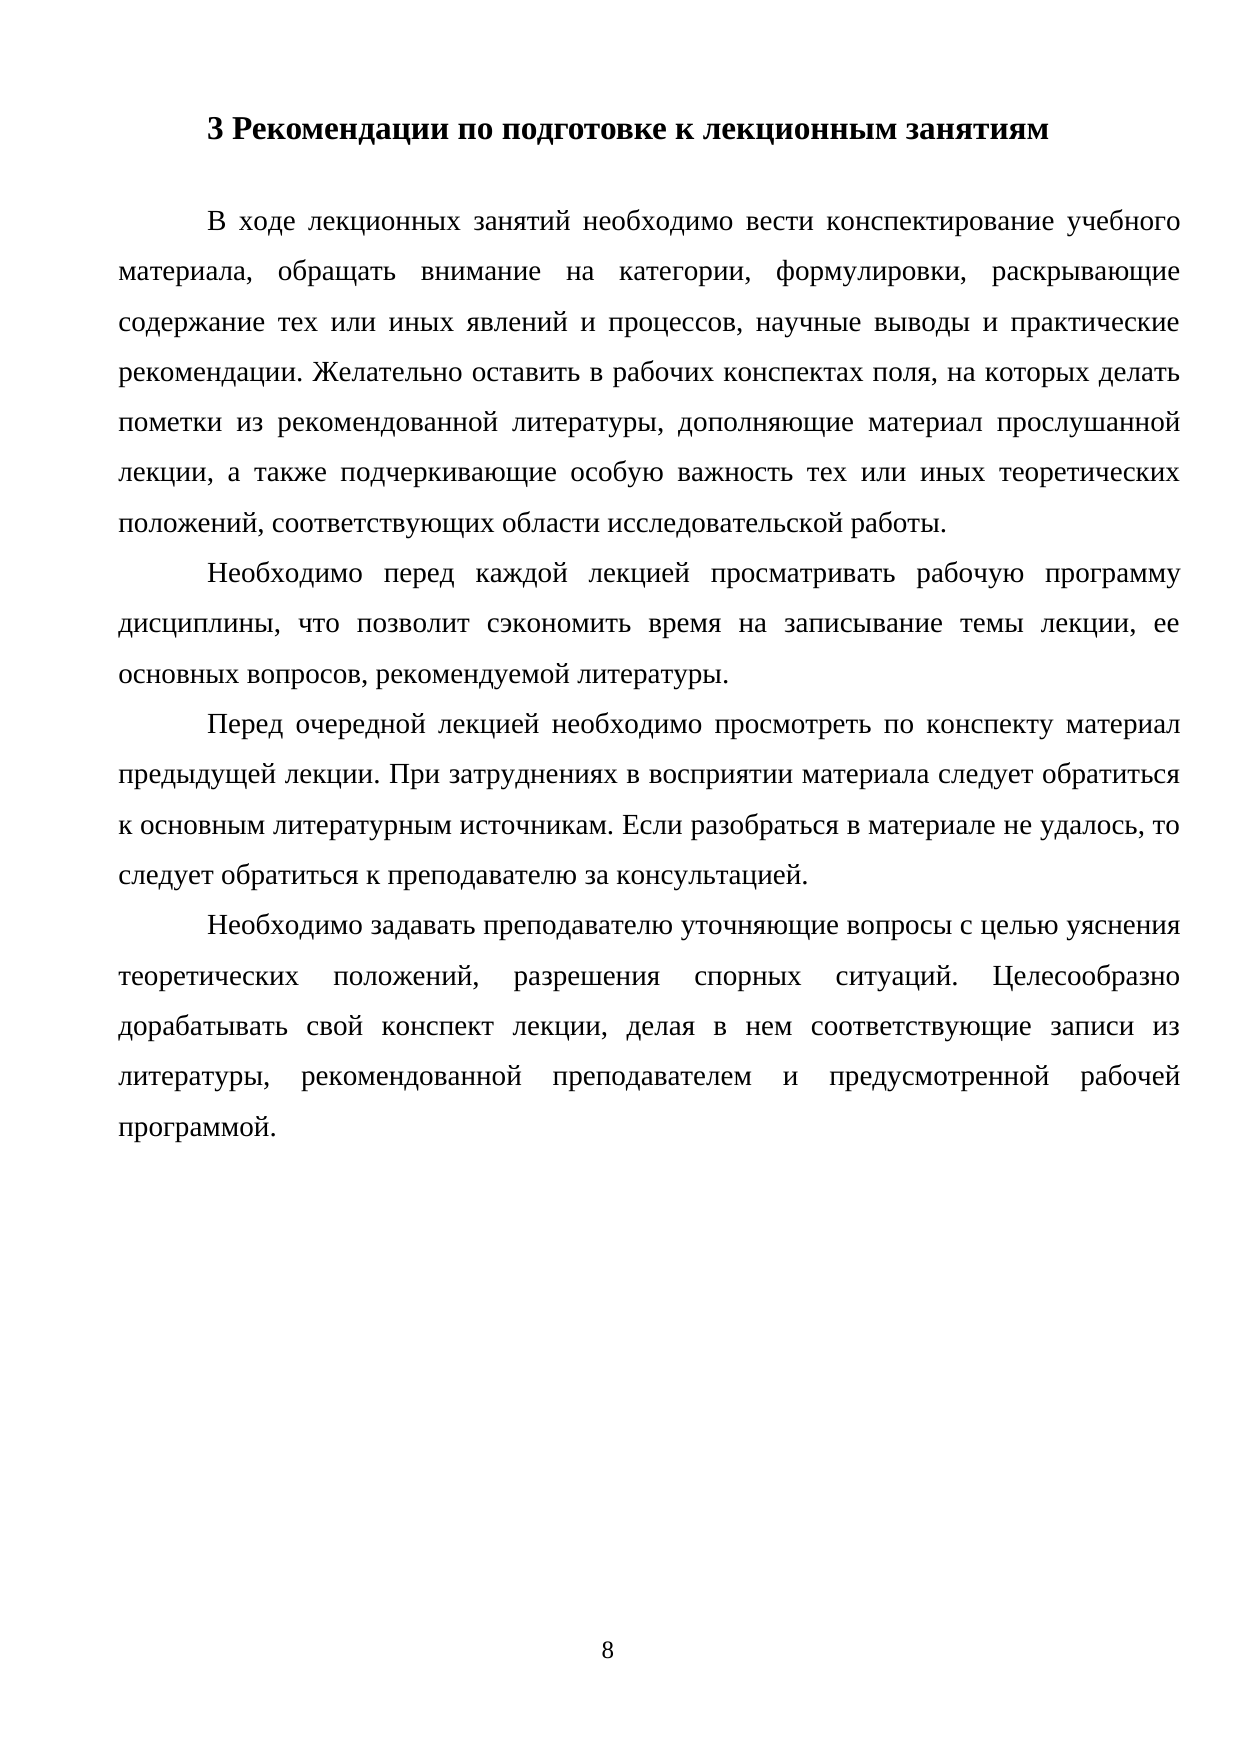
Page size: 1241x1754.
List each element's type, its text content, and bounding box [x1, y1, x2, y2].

text Перед очередной лекцией необходимо просмотреть по конспекту материал предыдущей лекции. При затруднениях в восприятии материала следует обратиться к основным литературным источникам. Если разобраться в материале не удалось, то следует обратиться к преподавателю за консультацией. [118, 706, 1181, 891]
text Необходимо перед каждой лекцией просматривать рабочую программу дисциплины, что позволит сэкономить время на записывание темы лекции, ее основных вопросов, рекомендуемой литературы. [118, 555, 1181, 689]
text Необходимо задавать преподавателю уточняющие вопросы с целью уяснения теоретических положений, разрешения спорных ситуаций. Целесообразно дорабатывать свой конспект лекции, делая в нем соответствующие записи из литературы, рекомендованной преподавателем и предусмотренной рабочей программой. [118, 907, 1181, 1142]
text В ходе лекционных занятий необходимо вести конспектирование учебного материала, обращать внимание на категории, формулировки, раскрывающие содержание тех или иных явлений и процессов, научные выводы и практические рекомендации. Желательно оставить в рабочих конспектах поля, на которых делать пометки из рекомендованной литературы, дополняющие материал прослушанной лекции, а также подчеркивающие особую важность тех или иных теоретических положений, соответствующих области исследовательской работы. [118, 203, 1181, 538]
text 3 Рекомендации по подготовке к лекционным занятиям [118, 108, 1181, 146]
